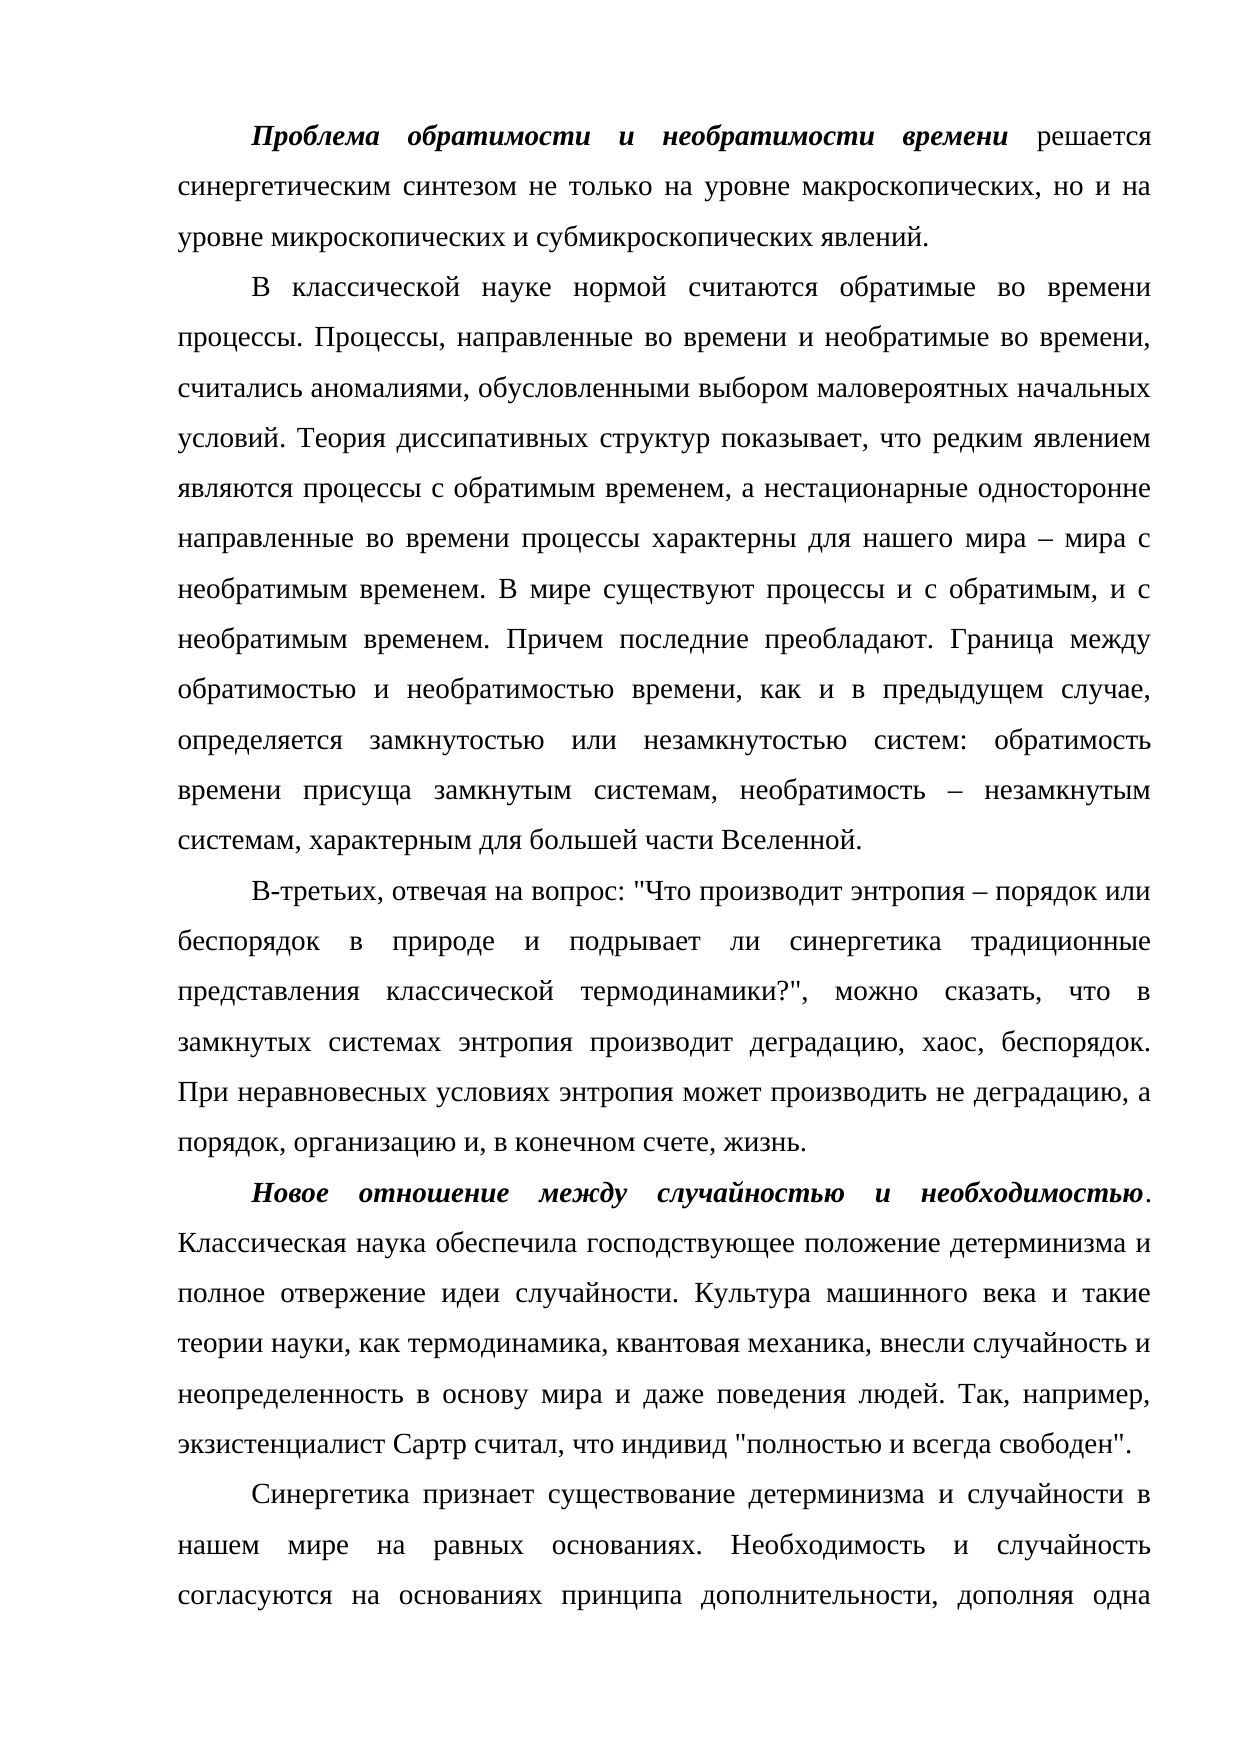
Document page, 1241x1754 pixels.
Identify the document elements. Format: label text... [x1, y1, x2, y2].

text В классической науке нормой считаются обратимые во времени процессы. Процессы, направленные во времени и необратимые во времени, считались аномалиями, обусловленными выбором маловероятных начальных условий. Теория диссипативных структур показывает, что редким явлением являются процессы с обратимым временем, а нестационарные односторонне направленные во времени процессы характерны для нашего мира – мира с необратимым временем. В мире существуют процессы и с обратимым, и с необратимым временем. Причем последние преобладают. Граница между обратимостью и необратимостью времени, как и в предыдущем случае, определяется замкнутостью или незамкнутостью систем: обратимость времени присуща замкнутым системам, необратимость – незамкнутым системам, характерным для большей части Вселенной. [177, 269, 1152, 856]
text В-третьих, отвечая на вопрос: "Что производит энтропия – порядок или беспорядок в природе и подрывает ли синергетика традиционные представления классической термодинамики?", можно сказать, что в замкнутых системах энтропия производит деградацию, хаос, беспорядок. При неравновесных условиях энтропия может производить не деградацию, а порядок, организацию и, в конечном счете, жизнь. [177, 873, 1152, 1158]
text Проблема обратимости и необратимости времени решается синергетическим синтезом не только на уровне макроскопических, но и на уровне микроскопических и субмикроскопических явлений. [177, 118, 1152, 252]
text Новое отношение между случайностью и необходимостью. Классическая наука обеспечила господствующее положение детерминизма и полное отвержение идеи случайности. Культура машинного века и такие теории науки, как термодинамика, квантовая механика, внесли случайность и неопределенность в основу мира и даже поведения людей. Так, например, экзистенциалист Сартр считал, что индивид "полностью и всегда свободен". [177, 1175, 1152, 1460]
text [177, 1477, 1152, 1611]
